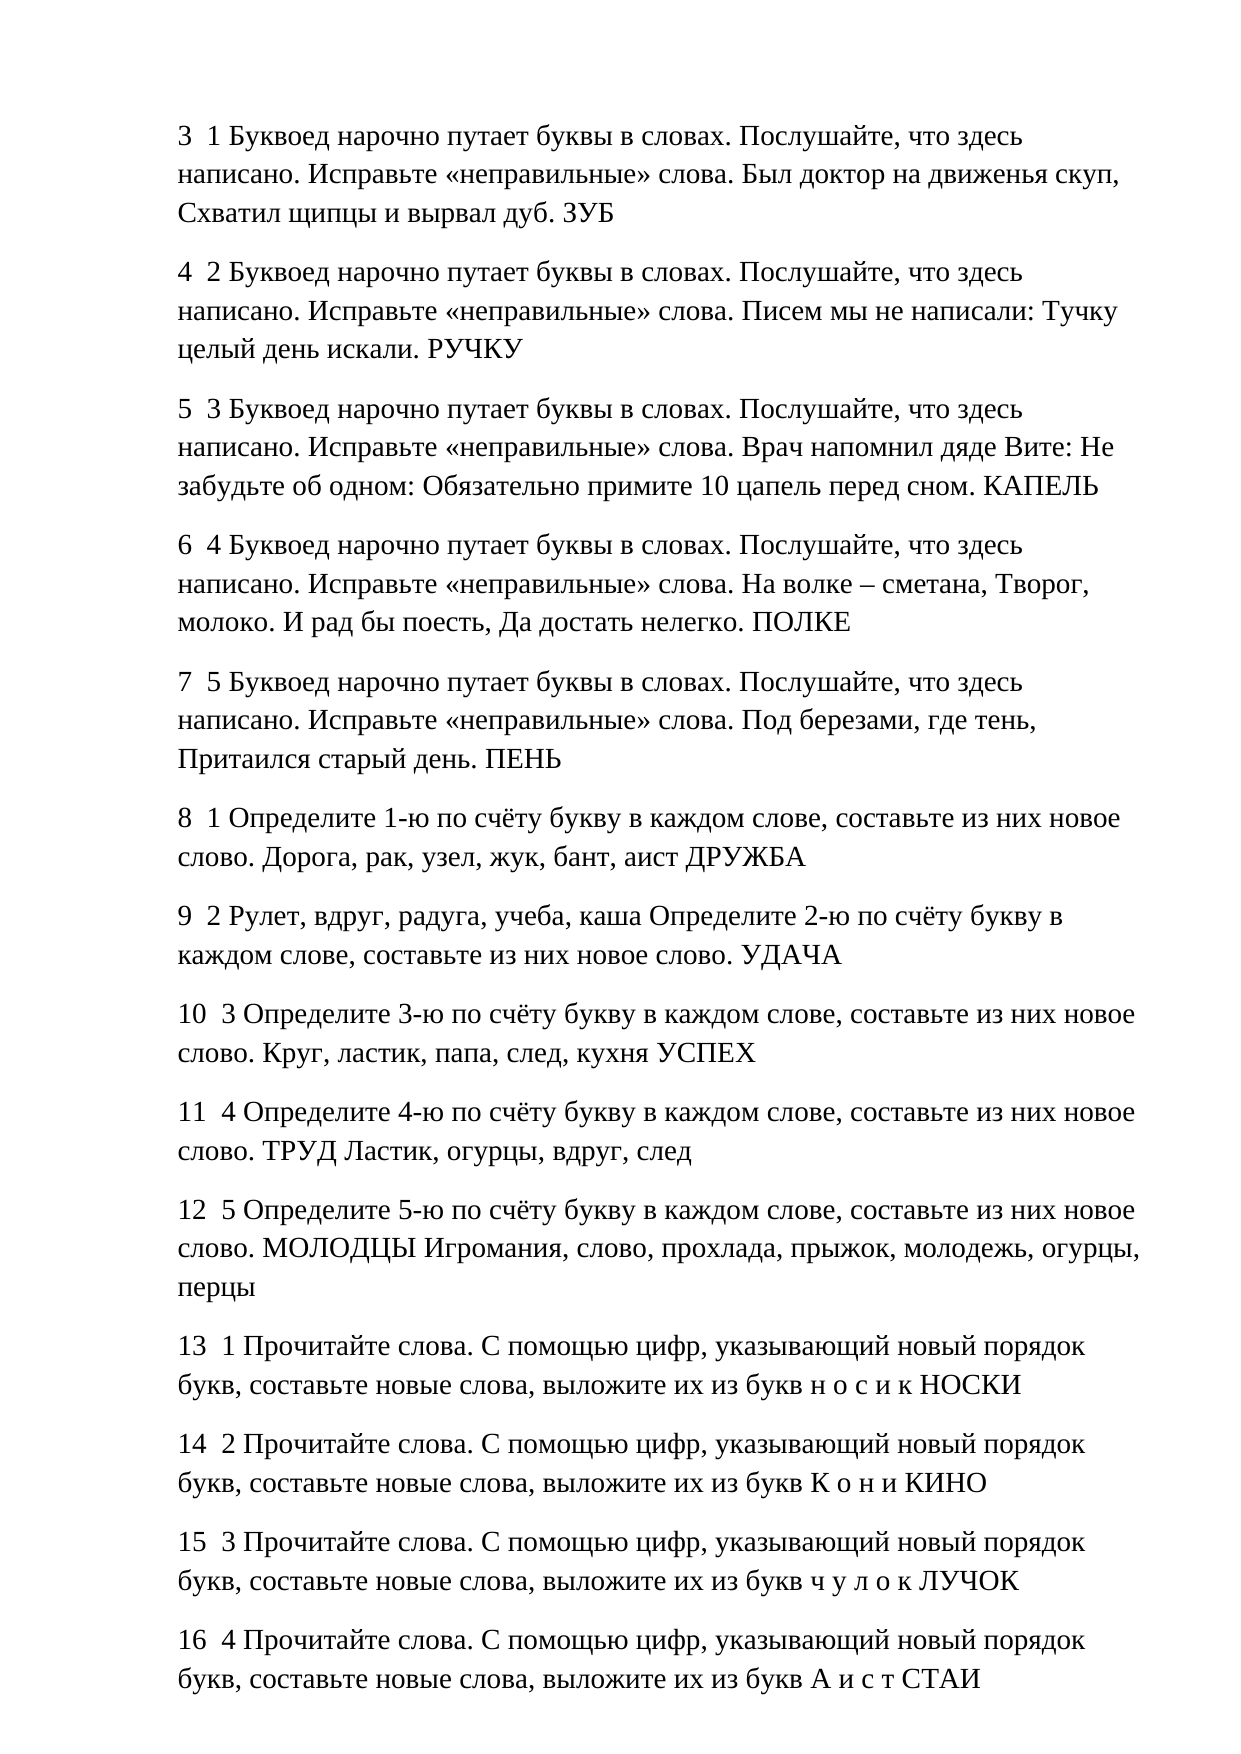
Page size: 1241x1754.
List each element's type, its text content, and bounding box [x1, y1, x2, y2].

text 13 1 Прочитайте слова. С помощью цифр, указывающий новый порядок букв, составьте новые слова, выложите их из букв н о с и к НОСКИ [177, 1328, 1152, 1401]
text 12 5 Определите 5-ю по счёту букву в каждом слове, составьте из них новое слово. МОЛОДЦЫ Игромания, слово, прохлада, прыжок, молодежь, огурцы, перцы [177, 1192, 1152, 1303]
text 16 4 Прочитайте слова. С помощью цифр, указывающий новый порядок букв, составьте новые слова, выложите их из букв А и с т СТАИ [177, 1622, 1152, 1694]
text 14 2 Прочитайте слова. С помощью цифр, указывающий новый порядок букв, составьте новые слова, выложите их из букв К о н и КИНО [177, 1426, 1152, 1498]
text 3 1 Буквоед нарочно путает буквы в словах. Послушайте, что здесь написано. Исправьте «неправильные» слова. Был доктор на движенья скуп, Схватил щипцы и вырвал дуб. ЗУБ [177, 118, 1152, 229]
text 9 2 Рулет, вдруг, радуга, учеба, каша Определите 2-ю по счёту букву в каждом слове, составьте из них новое слово. УДАЧА [177, 898, 1152, 970]
text 10 3 Определите 3-ю по счёту букву в каждом слове, составьте из них новое слово. Круг, ластик, папа, след, кухня УСПЕХ [177, 996, 1152, 1068]
text 4 2 Буквоед нарочно путает буквы в словах. Послушайте, что здесь написано. Исправьте «неправильные» слова. Писем мы не написали: Тучку целый день искали. РУЧКУ [177, 254, 1152, 365]
text 11 4 Определите 4-ю по счёту букву в каждом слове, составьте из них новое слово. ТРУД Ластик, огурцы, вдруг, след [177, 1094, 1152, 1166]
text 5 3 Буквоед нарочно путает буквы в словах. Послушайте, что здесь написано. Исправьте «неправильные» слова. Врач напомнил дяде Вите: Не забудьте об одном: Обязательно примите 10 цапель перед сном. КАПЕЛЬ [177, 391, 1152, 502]
text 7 5 Буквоед нарочно путает буквы в словах. Послушайте, что здесь написано. Исправьте «неправильные» слова. Под березами, где тень, Притаился старый день. ПЕНЬ [177, 664, 1152, 774]
text 8 1 Определите 1-ю по счёту букву в каждом слове, составьте из них новое слово. Дорога, рак, узел, жук, бант, аист ДРУЖБА [177, 800, 1152, 872]
text 6 4 Буквоед нарочно путает буквы в словах. Послушайте, что здесь написано. Исправьте «неправильные» слова. На волке – сметана, Творог, молоко. И рад бы поесть, Да достать нелегко. ПОЛКЕ [177, 527, 1152, 638]
text 15 3 Прочитайте слова. С помощью цифр, указывающий новый порядок букв, составьте новые слова, выложите их из букв ч у л о к ЛУЧОК [177, 1524, 1152, 1596]
